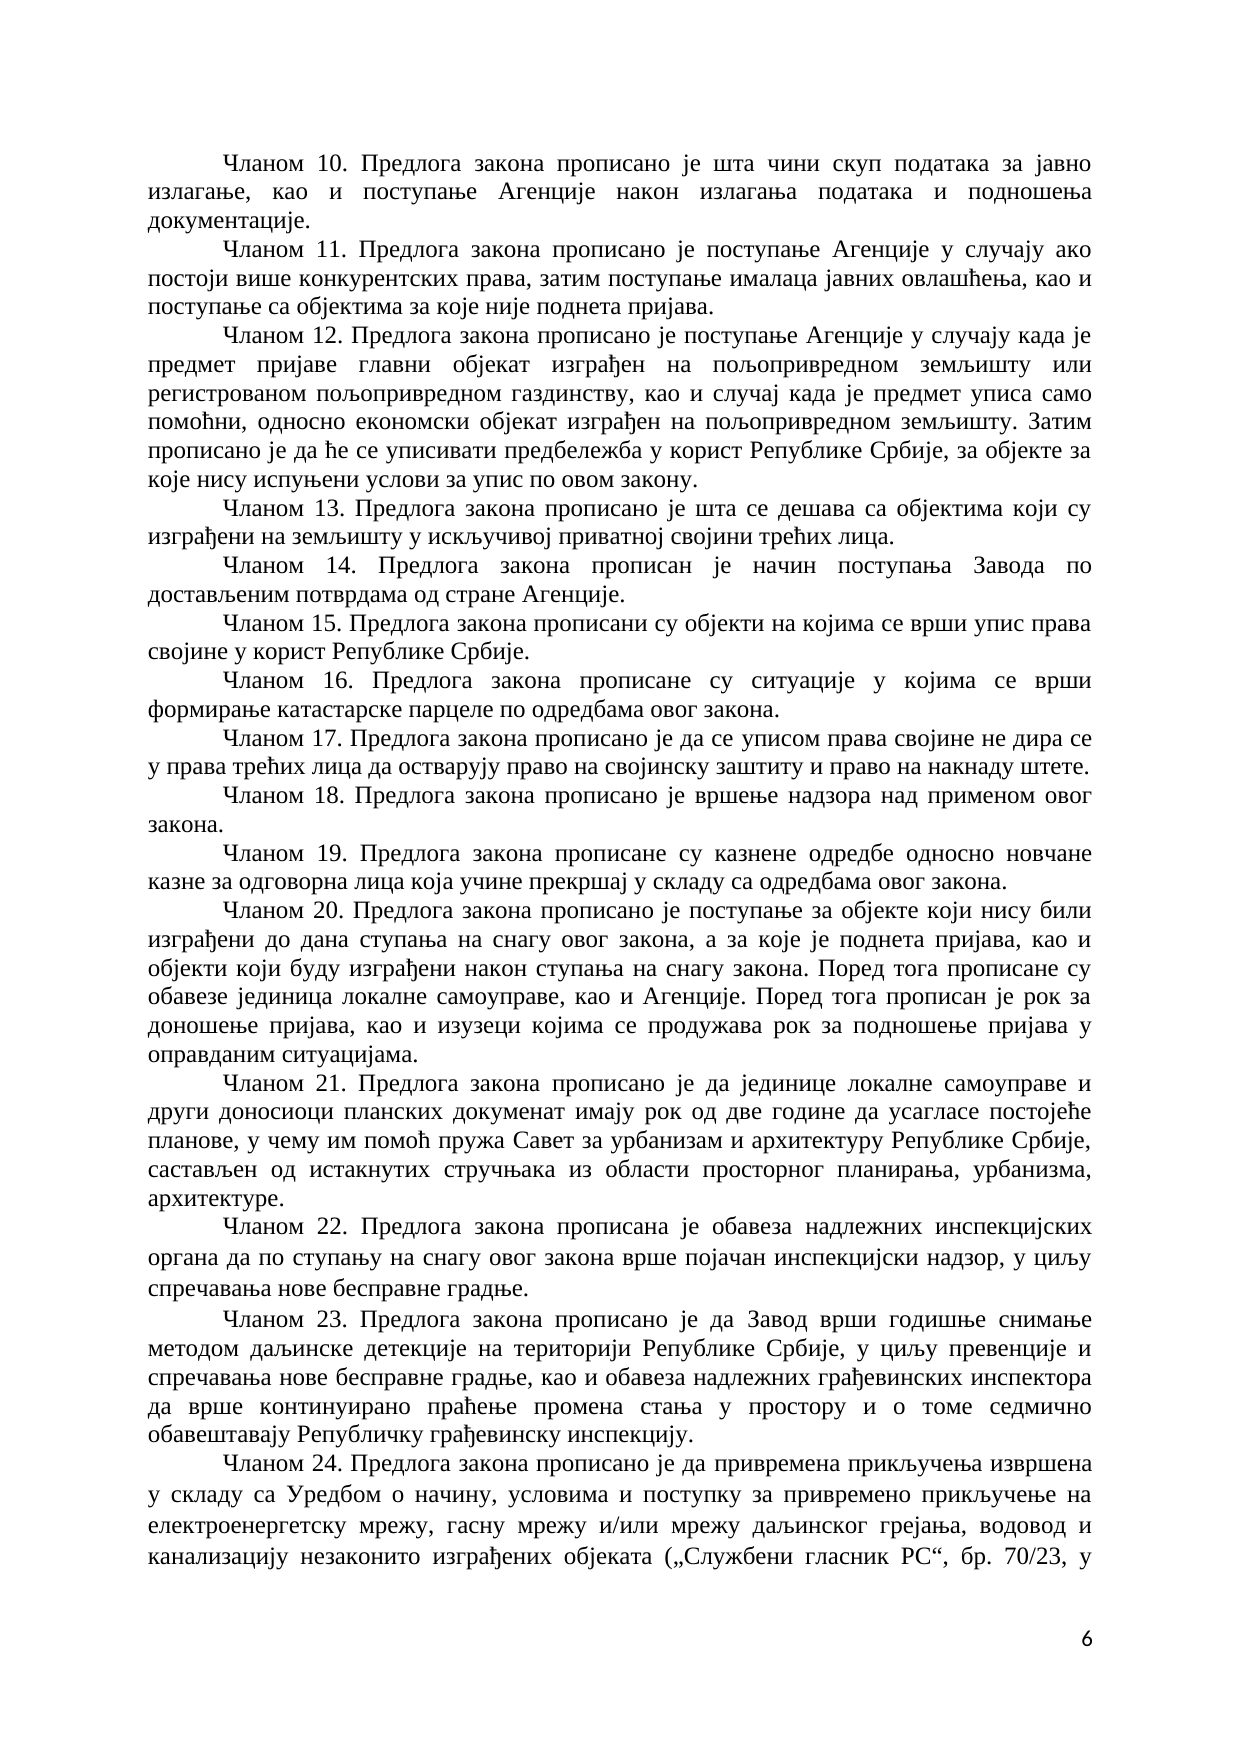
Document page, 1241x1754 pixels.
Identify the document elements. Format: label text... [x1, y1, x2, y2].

text Чланом 20. Предлога закона прописано је поступање за објекте који нису били изграђени до дана ступања на снагу овог закона, а за које је поднета пријава, као и објекти који буду изграђени након ступања на снагу закона. Поред тога прописане су обавезе јединица локалне самоуправе, као и Агенције. Поред тога прописан је рок за доношење пријава, као и изузеци којима се продужава рок за подношење пријава у оправданим ситуацијама. [148, 895, 1093, 1068]
text Чланом 13. Предлога закона прописано је шта се дешава са објектима који су изграђени на земљишту у искључивој приватној својини трећих лица. [148, 493, 1093, 550]
text Чланом 22. Предлога закона прописана је обавеза надлежних инспекцијских органа да по ступању на снагу овог закона врше појачан инспекцијски надзор, у циљу спречавања нове бесправне градње. [148, 1211, 1093, 1302]
text Чланом 10. Предлога закона прописано је шта чини скуп података за јавно излагање, као и поступање Агенције након излагања података и подношења документације. [148, 148, 1093, 234]
text Чланом 17. Предлога закона прописано је да се уписом права својине не дира се у права трећих лица да остварују право на својинску заштиту и право на накнаду штете. [148, 723, 1093, 780]
text Чланом 16. Предлога закона прописане су ситуације у којима се врши формирање катастарске парцеле по одредбама овог закона. [148, 665, 1093, 723]
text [148, 1448, 1093, 1570]
text Чланом 12. Предлога закона прописано је поступање Агенције у случају када је предмет пријаве главни објекат изграђен на пољопривредном земљишту или регистрованом пољопривредном газдинству, као и случај када је предмет уписа само помоћни, односно економски објекат изграђен на пољопривредном земљишту. Затим прописано је да ће се уписивати предбележба у корист Републике Србије, за објекте за које нису испуњени услови за упис по овом закону. [148, 320, 1093, 493]
text Чланом 11. Предлога закона прописано је поступање Агенције у случају ако постоји више конкурентских права, затим поступање ималаца јавних овлашћења, као и поступање са објектима за које није поднета пријава. [148, 234, 1093, 320]
text Чланом 15. Предлога закона прописани су објекти на којима се врши упис права својине у корист Републике Србије. [148, 608, 1093, 665]
text Чланом 18. Предлога закона прописано је вршење надзора над применом овог закона. [148, 780, 1093, 838]
text Чланом 19. Предлога закона прописане су казнене одредбе односно новчане казне за одговорна лица која учине прекршај у складу са одредбама овог закона. [148, 838, 1093, 895]
text Чланом 21. Предлога закона прописано је да јединице локалне самоуправе и други доносиоци планских докуменат имају рок од две године да усагласе постојеће планове, у чему им помоћ пружа Савет за урбанизам и архитектуру Републике Србије, састављен од истакнутих стручњака из области просторног планирања, урбанизма, архитектуре. [148, 1068, 1093, 1211]
text Чланом 14. Предлога закона прописан је начин поступања Завода по достављеним потврдама од стране Агенције. [148, 550, 1093, 608]
text Чланом 23. Предлога закона прописано је да Завод врши годишње снимање методом даљинске детекције на територији Републике Србије, у циљу превенције и спречавања нове бесправне градње, као и обавеза надлежних грађевинских инспектора да врше континуирано праћење промена стања у простору и о томе седмично обавештавају Републичку грађевинску инспекцију. [148, 1304, 1093, 1448]
